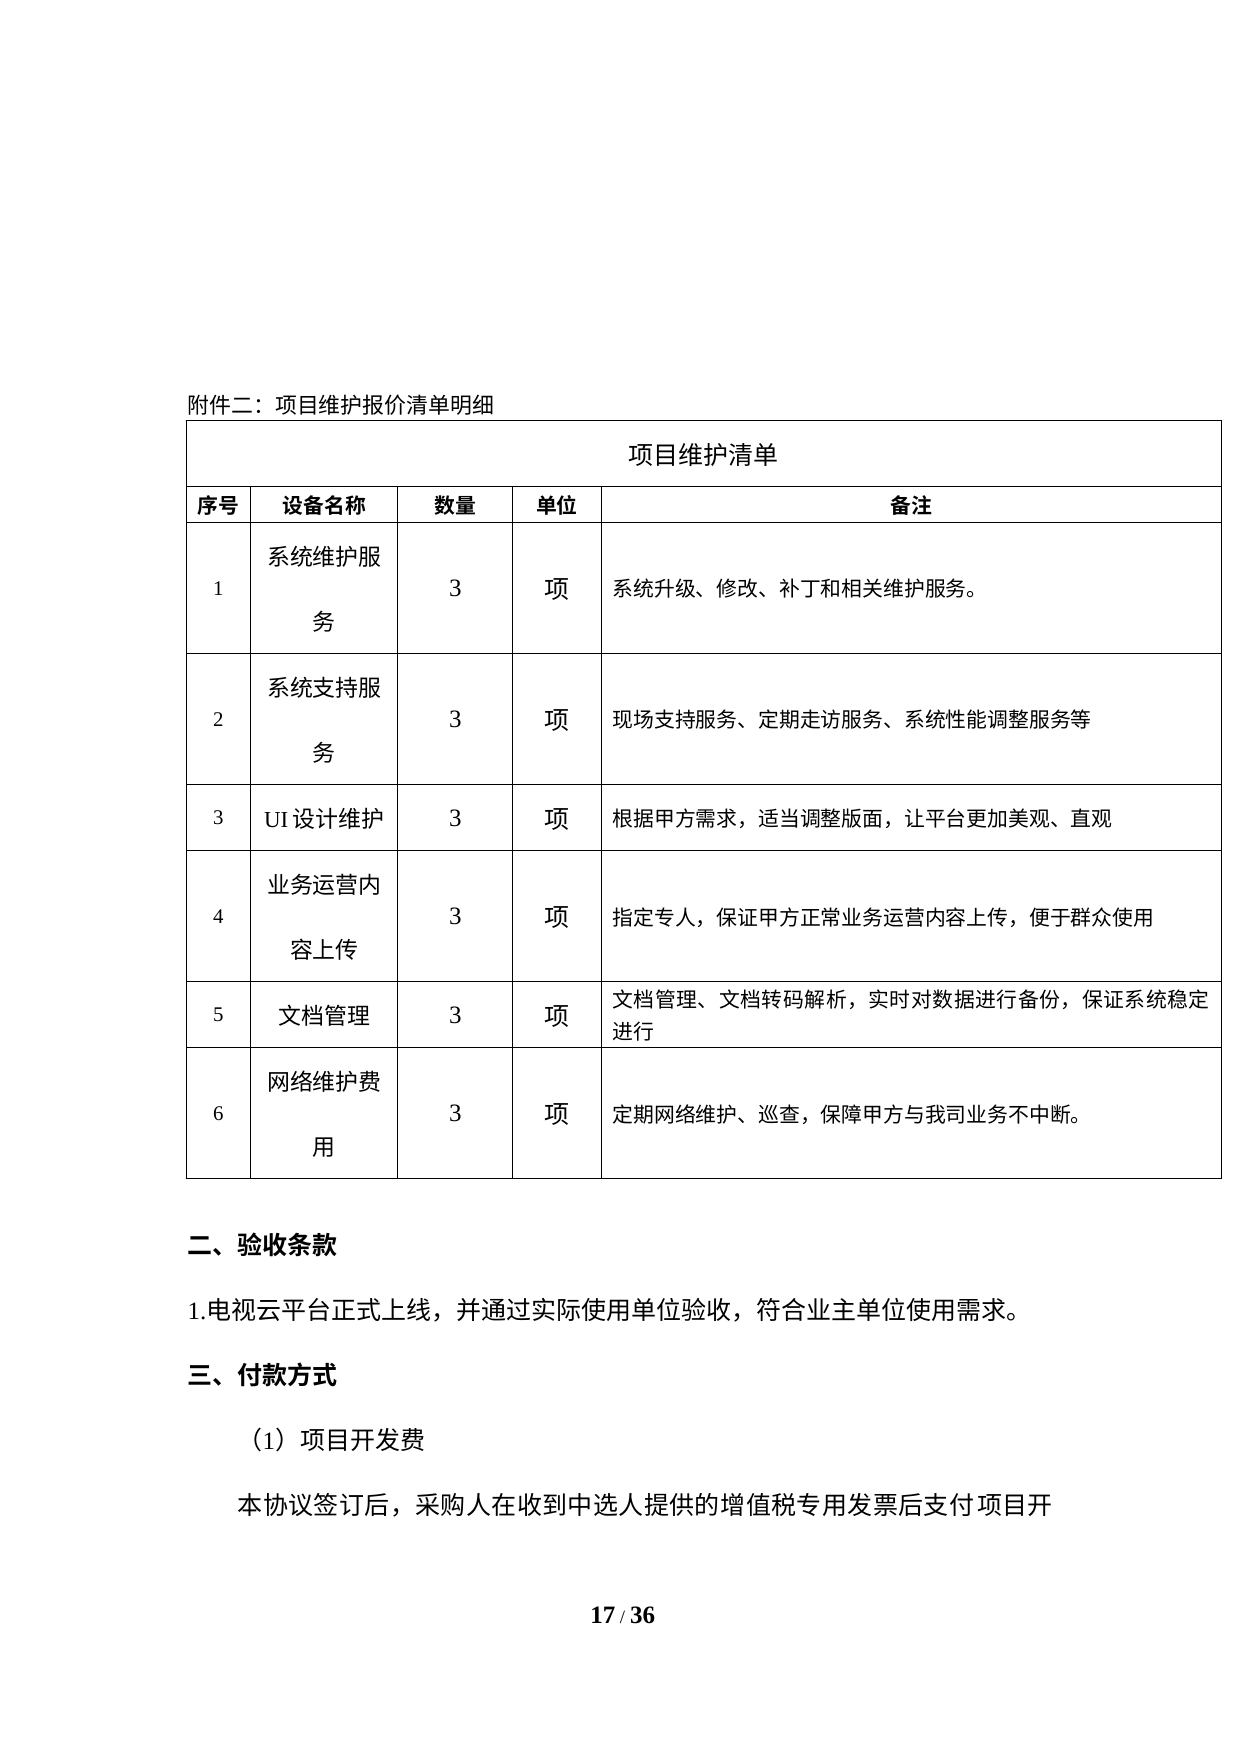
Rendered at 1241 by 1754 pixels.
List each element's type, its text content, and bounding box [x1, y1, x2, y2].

table_cell 系统维护服务 [251, 523, 397, 653]
table_cell 项 [513, 654, 601, 784]
table_cell 业务运营内容上传 [251, 851, 397, 981]
table_cell 单位 [513, 487, 601, 522]
table_cell UI设计维护 [251, 785, 397, 850]
text 1.电视云平台正式上线，并通过实际使用单位验收，符合业主单位使用需求。 [187, 1276, 1053, 1341]
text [187, 1471, 1053, 1536]
table_cell 3 [398, 1048, 512, 1178]
table_cell 系统升级、修改、补丁和相关维护服务。 [602, 523, 1221, 653]
table_cell 项 [513, 523, 601, 653]
table_cell 3 [398, 654, 512, 784]
table_header 项目维护清单 [187, 421, 1221, 486]
table_cell 网络维护费用 [251, 1048, 397, 1178]
table_cell 2 [187, 654, 250, 784]
table_cell 4 [187, 851, 250, 981]
text （1）项目开发费 [187, 1406, 1053, 1471]
table_cell 现场支持服务、定期走访服务、系统性能调整服务等 [602, 654, 1221, 784]
table_cell 项 [513, 851, 601, 981]
table_cell 指定专人，保证甲方正常业务运营内容上传，便于群众使用 [602, 851, 1221, 981]
table_cell 文档管理、文档转码解析，实时对数据进行备份，保证系统稳定进行 [602, 982, 1221, 1047]
table_cell 根据甲方需求，适当调整版面，让平台更加美观、直观 [602, 785, 1221, 850]
table_cell 数量 [398, 487, 512, 522]
text 三、付款方式 [187, 1341, 1053, 1406]
text 附件二：项目维护报价清单明细 [187, 388, 1053, 420]
table_cell 备注 [602, 487, 1221, 522]
table_cell 项 [513, 785, 601, 850]
text 二、验收条款 [187, 1211, 1053, 1276]
table_cell 序号 [187, 487, 250, 522]
table_cell 6 [187, 1048, 250, 1178]
table_cell 文档管理 [251, 982, 397, 1047]
table_cell 3 [398, 523, 512, 653]
table_cell 1 [187, 523, 250, 653]
table_cell 设备名称 [251, 487, 397, 522]
table_cell 项 [513, 982, 601, 1047]
table_cell 3 [398, 785, 512, 850]
table_cell 3 [398, 982, 512, 1047]
table_cell 3 [187, 785, 250, 850]
table_cell 定期网络维护、巡查，保障甲方与我司业务不中断。 [602, 1048, 1221, 1178]
table_cell 3 [398, 851, 512, 981]
table_cell 5 [187, 982, 250, 1047]
table_cell 系统支持服务 [251, 654, 397, 784]
table_cell 项 [513, 1048, 601, 1178]
